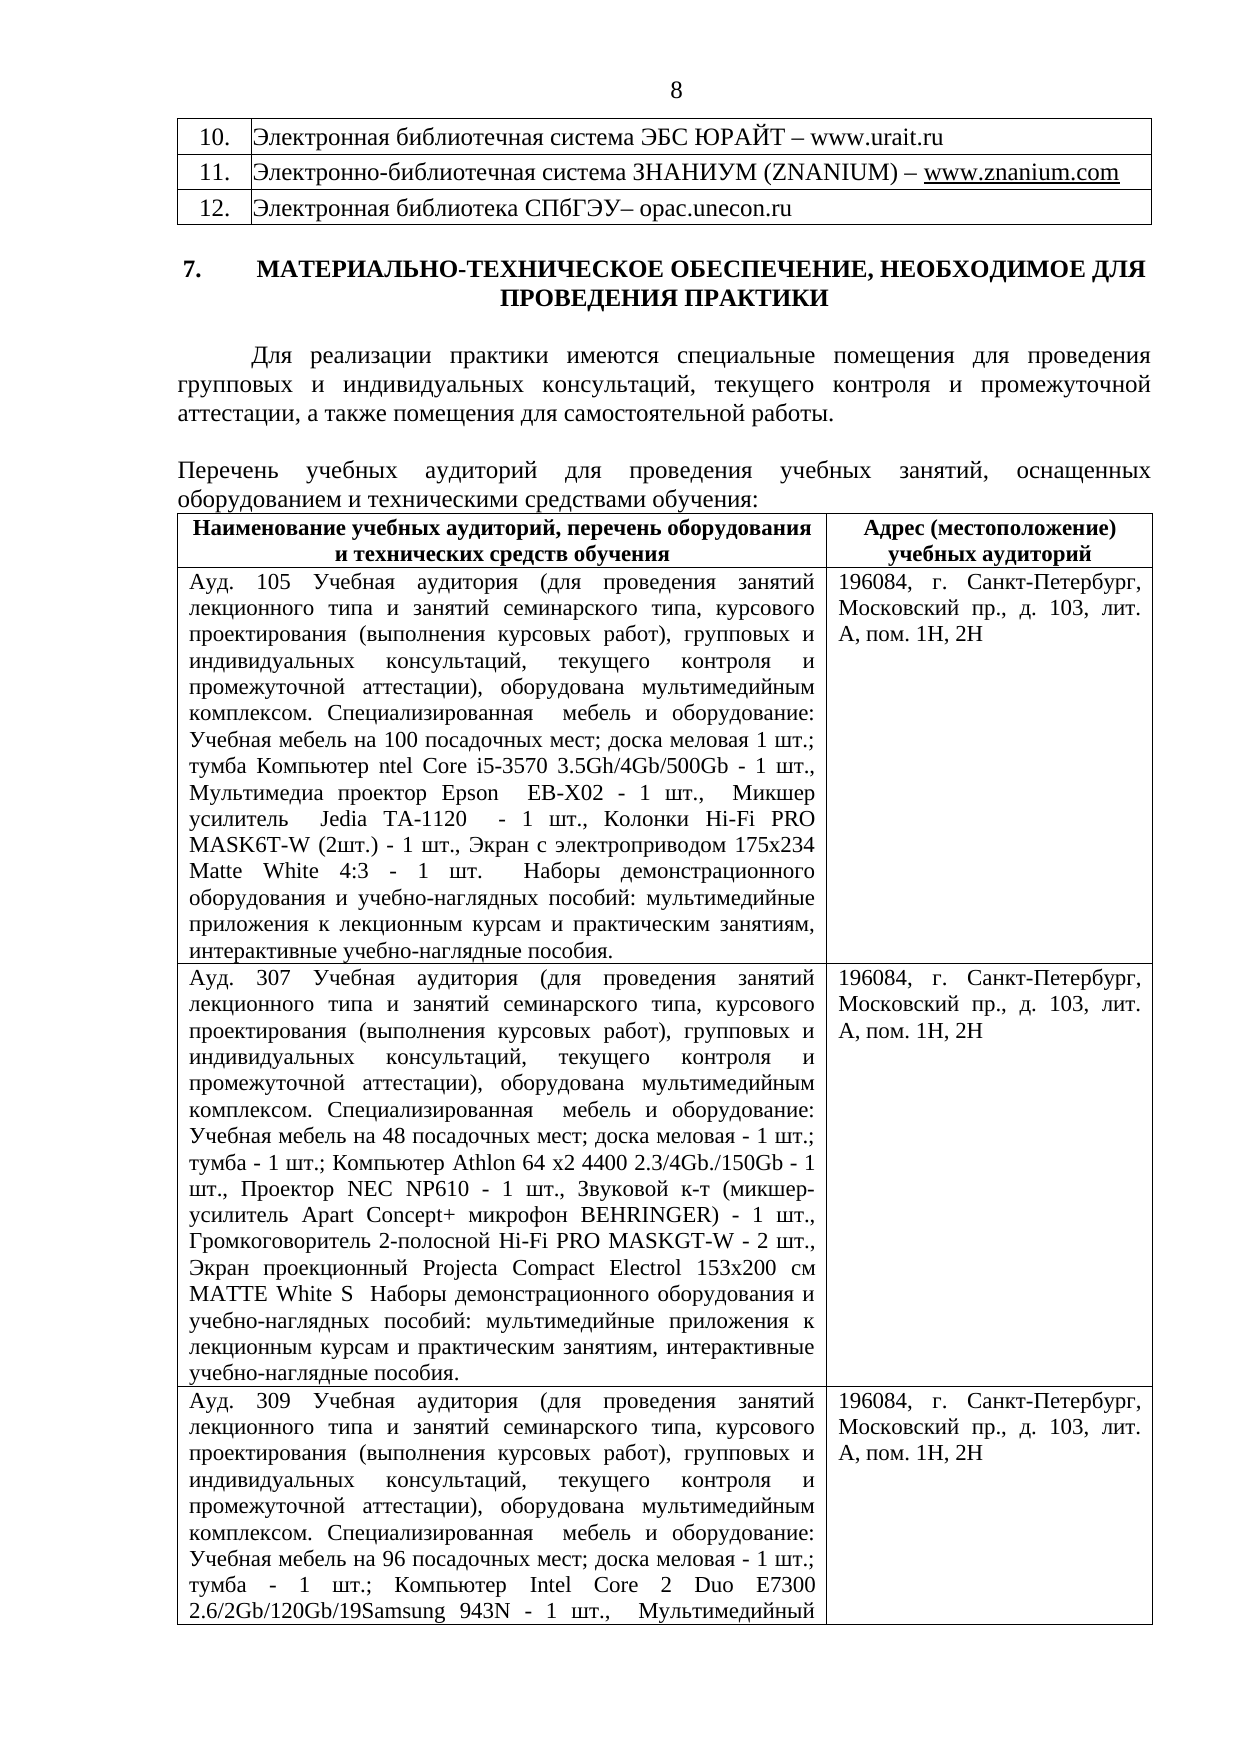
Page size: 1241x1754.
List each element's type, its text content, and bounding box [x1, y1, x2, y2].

table_cell Ауд. 105 Учебная аудитория (для проведения занятий лекционного типа и занятий семинарского типа, курсового проектирования (выполнения курсовых работ), групповых и индивидуальных консультаций, текущего контроля и промежуточной аттестации), оборудована мультимедийным комплексом. Специализированная мебель и оборудование: Учебная мебель на 100 посадочных мест; доска меловая 1 шт.; тумба Компьютер ntel Core i5-3570 3.5Gh/4Gb/500Gb - 1 шт., Мультимедиа проектор Epson EB-X02 - 1 шт., Микшер усилитель Jedia TA-1120 - 1 шт., Колонки Hi-Fi PRO MASK6T-W (2шт.) - 1 шт., Экран с электроприводом 175х234 Matte White 4:3 - 1 шт. Наборы демонстрационного оборудования и учебно-наглядных пособий: мультимедийные приложения к лекционным курсам и практическим занятиям, интерактивные учебно-наглядные пособия. [178, 568, 826, 963]
table_cell Электронно-библиотечная система ЗНАНИУМ (ZNANIUM) – www.znanium.com [252, 155, 1151, 189]
text Перечень учебных аудиторий для проведения учебных занятий, оснащенных оборудованием и техническими средствами обучения: [177, 455, 1152, 513]
list МАТЕРИАЛЬНО-ТЕХНИЧЕСКОЕ ОБЕСПЕЧЕНИЕ, НЕОБХОДИМОЕ ДЛЯ ПРОВЕДЕНИЯ ПРАКТИКИ [177, 254, 1152, 312]
table_cell 12. [178, 190, 251, 224]
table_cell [827, 1387, 1152, 1624]
table_cell Электронная библиотечная система ЭБС ЮРАЙТ – www.urait.ru [252, 119, 1151, 153]
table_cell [178, 1387, 826, 1624]
table_header Адрес (местоположение) учебных аудиторий [827, 514, 1152, 567]
table_cell Ауд. 307 Учебная аудитория (для проведения занятий лекционного типа и занятий семинарского типа, курсового проектирования (выполнения курсовых работ), групповых и индивидуальных консультаций, текущего контроля и промежуточной аттестации), оборудована мультимедийным комплексом. Специализированная мебель и оборудование: Учебная мебель на 48 посадочных мест; доска меловая - 1 шт.; тумба - 1 шт.; Компьютер Athlon 64 x2 4400 2.3/4Gb./150Gb - 1 шт., Проектор NEC NP610 - 1 шт., Звуковой к-т (микшер-усилитель Apart Concept+ микрофон BEHRINGER) - 1 шт., Громкоговоритель 2-полосной Hi-Fi PRO MASKGT-W - 2 шт., Экран проекционный Projecta Compact Electrol 153x200 cм MATTE White S Наборы демонстрационного оборудования и учебно-наглядных пособий: мультимедийные приложения к лекционным курсам и практическим занятиям, интерактивные учебно-наглядные пособия. [178, 964, 826, 1386]
text Для реализации практики имеются специальные помещения для проведения групповых и индивидуальных консультаций, текущего контроля и промежуточной аттестации, а также помещения для самостоятельной работы. [177, 340, 1152, 427]
table_cell 11. [178, 155, 251, 189]
table_cell 196084, г. Санкт-Петербург, Московский пр., д. 103, лит. А, пом. 1Н, 2Н [827, 964, 1152, 1386]
table_cell Электронная библиотека СПбГЭУ– opac.unecon.ru [252, 190, 1151, 224]
table_header Наименование учебных аудиторий, перечень оборудования и технических средств обучения [178, 514, 826, 567]
table_cell 196084, г. Санкт-Петербург, Московский пр., д. 103, лит. А, пом. 1Н, 2Н [827, 568, 1152, 963]
table_cell 10. [178, 119, 251, 153]
